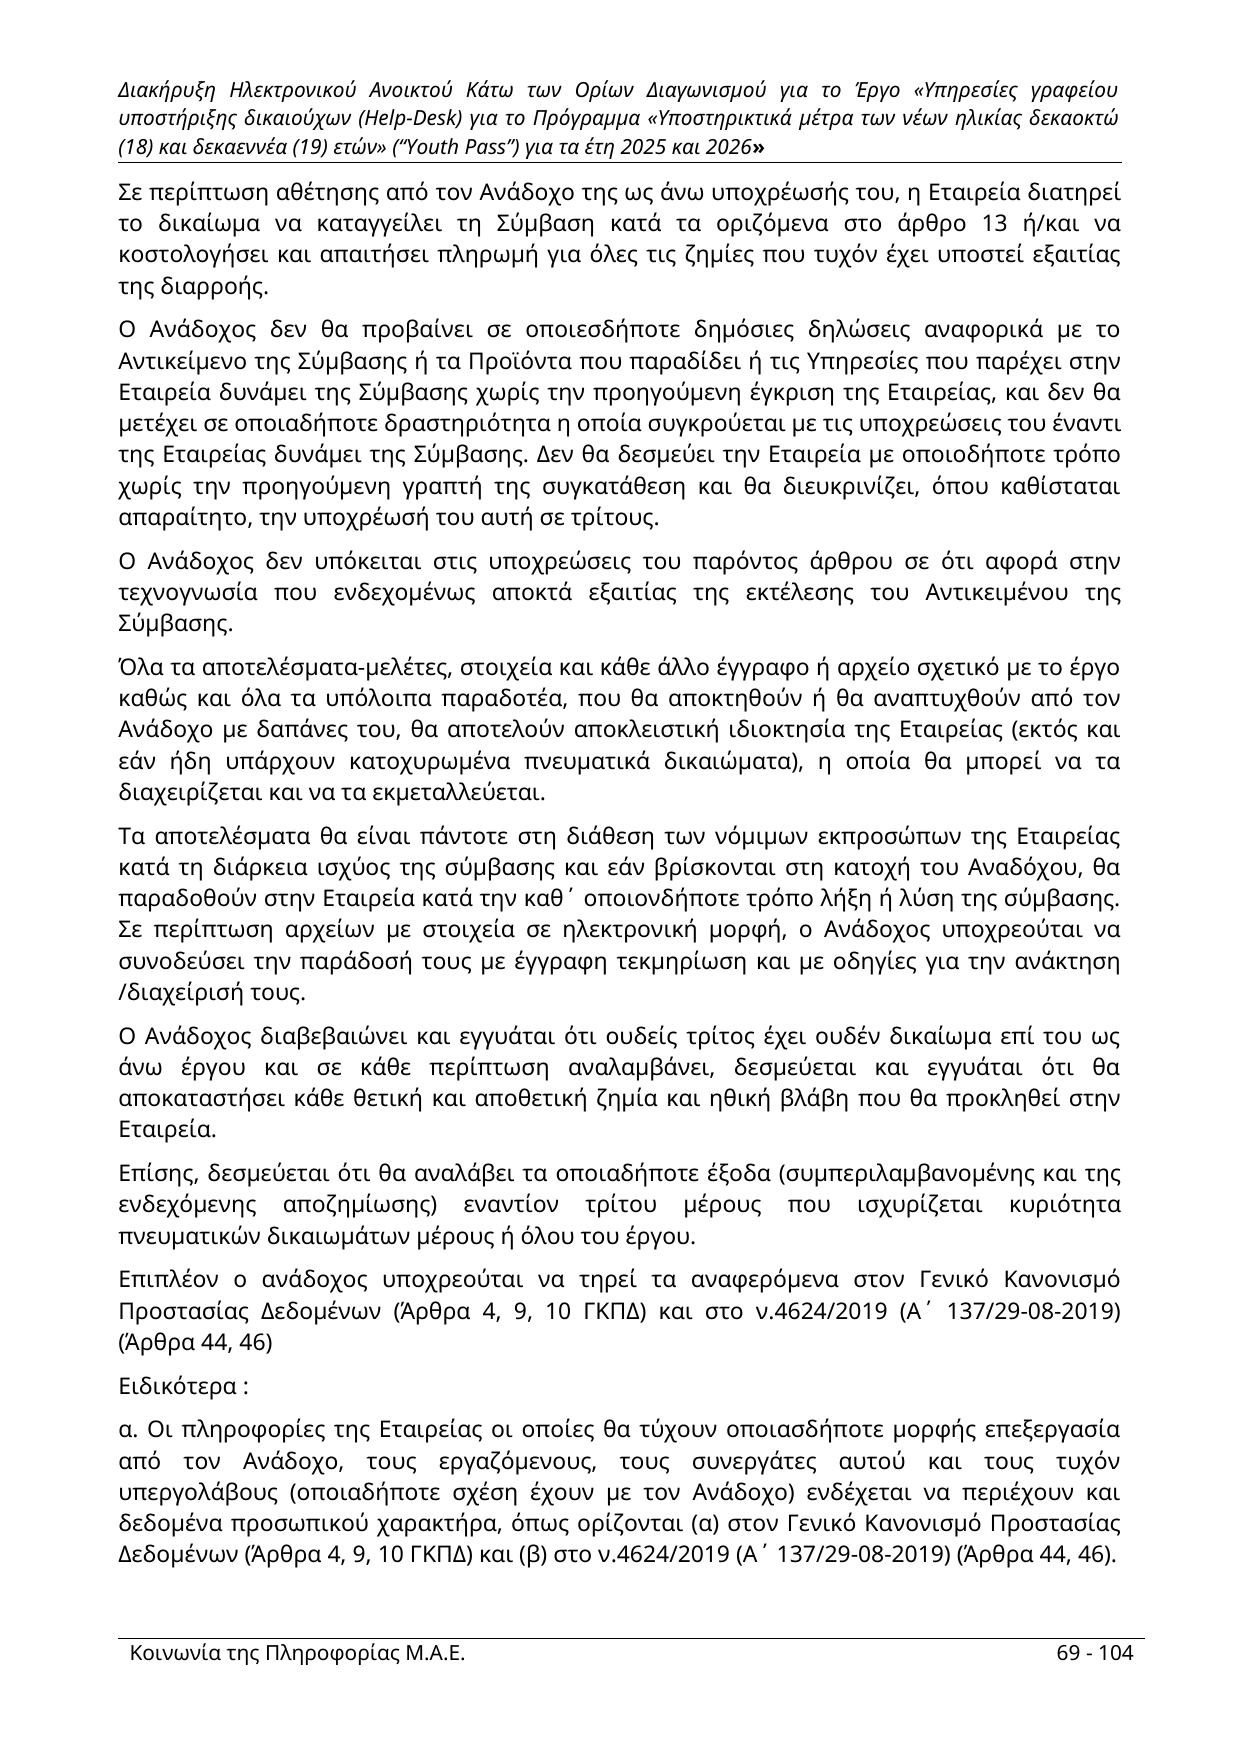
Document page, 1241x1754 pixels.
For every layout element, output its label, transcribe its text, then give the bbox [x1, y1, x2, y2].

text Επίσης, δεσμεύεται ότι θα αναλάβει τα οποιαδήποτε έξοδα (συμπεριλαμβανομένης και της ενδεχόμενης αποζημίωσης) εναντίον τρίτου μέρους που ισχυρίζεται κυριότητα πνευματικών δικαιωμάτων μέρους ή όλου του έργου. [118, 1157, 1122, 1251]
text Ειδικότερα : [118, 1370, 1122, 1401]
text Επιπλέον ο ανάδοχος υποχρεούται να τηρεί τα αναφερόμενα στον Γενικό Κανονισμό Προστασίας Δεδομένων (Άρθρα 4, 9, 10 ΓΚΠΔ) και στο ν.4624/2019 (Α΄ 137/29-08-2019) (Άρθρα 44, 46) [118, 1263, 1122, 1357]
text Τα αποτελέσματα θα είναι πάντοτε στη διάθεση των νόμιμων εκπροσώπων της Εταιρείας κατά τη διάρκεια ισχύος της σύμβασης και εάν βρίσκονται στη κατοχή του Αναδόχου, θα παραδοθούν στην Εταιρεία κατά την καθ΄ οποιονδήποτε τρόπο λήξη ή λύση της σύμβασης. Σε περίπτωση αρχείων με στοιχεία σε ηλεκτρονική μορφή, ο Ανάδοχος υποχρεούται να συνοδεύσει την παράδοσή τους με έγγραφη τεκμηρίωση και με οδηγίες για την ανάκτηση /διαχείρισή τους. [118, 820, 1122, 1007]
text Ο Ανάδοχος δεν θα προβαίνει σε οποιεσδήποτε δημόσιες δηλώσεις αναφορικά με το Αντικείμενο της Σύμβασης ή τα Προϊόντα που παραδίδει ή τις Υπηρεσίες που παρέχει στην Εταιρεία δυνάμει της Σύμβασης χωρίς την προηγούμενη έγκριση της Εταιρείας, και δεν θα μετέχει σε οποιαδήποτε δραστηριότητα η οποία συγκρούεται με τις υποχρεώσεις του έναντι της Εταιρείας δυνάμει της Σύμβασης. Δεν θα δεσμεύει την Εταιρεία με οποιοδήποτε τρόπο χωρίς την προηγούμενη γραπτή της συγκατάθεση και θα διευκρινίζει, όπου καθίσταται απαραίτητο, την υποχρέωσή του αυτή σε τρίτους. [118, 313, 1122, 532]
text Ο Ανάδοχος διαβεβαιώνει και εγγυάται ότι ουδείς τρίτος έχει ουδέν δικαίωμα επί του ως άνω έργου και σε κάθε περίπτωση αναλαμβάνει, δεσμεύεται και εγγυάται ότι θα αποκαταστήσει κάθε θετική και αποθετική ζημία και ηθική βλάβη που θα προκληθεί στην Εταιρεία. [118, 1020, 1122, 1145]
text Όλα τα αποτελέσματα-μελέτες, στοιχεία και κάθε άλλο έγγραφο ή αρχείο σχετικό με το έργο καθώς και όλα τα υπόλοιπα παραδοτέα, που θα αποκτηθούν ή θα αναπτυχθούν από τον Ανάδοχο με δαπάνες του, θα αποτελούν αποκλειστική ιδιοκτησία της Εταιρείας (εκτός και εάν ήδη υπάρχουν κατοχυρωμένα πνευματικά δικαιώματα), η οποία θα μπορεί να τα διαχειρίζεται και να τα εκμεταλλεύεται. [118, 651, 1122, 807]
text α. Οι πληροφορίες της Εταιρείας οι οποίες θα τύχουν οποιασδήποτε μορφής επεξεργασία από τον Ανάδοχο, τους εργαζόμενους, τους συνεργάτες αυτού και τους τυχόν υπεργολάβους (οποιαδήποτε σχέση έχουν με τον Ανάδοχο) ενδέχεται να περιέχουν και δεδομένα προσωπικού χαρακτήρα, όπως ορίζονται (α) στον Γενικό Κανονισμό Προστασίας Δεδομένων (Άρθρα 4, 9, 10 ΓΚΠΔ) και (β) στο ν.4624/2019 (Α΄ 137/29-08-2019) (Άρθρα 44, 46). [118, 1413, 1122, 1570]
text Ο Ανάδοχος δεν υπόκειται στις υποχρεώσεις του παρόντος άρθρου σε ότι αφορά στην τεχνογνωσία που ενδεχομένως αποκτά εξαιτίας της εκτέλεσης του Αντικειμένου της Σύμβασης. [118, 545, 1122, 638]
text Σε περίπτωση αθέτησης από τον Ανάδοχο της ως άνω υποχρέωσής του, η Εταιρεία διατηρεί το δικαίωμα να καταγγείλει τη Σύμβαση κατά τα οριζόμενα στο άρθρο 13 ή/και να κοστολογήσει και απαιτήσει πληρωμή για όλες τις ζημίες που τυχόν έχει υποστεί εξαιτίας της διαρροής. [118, 176, 1122, 301]
